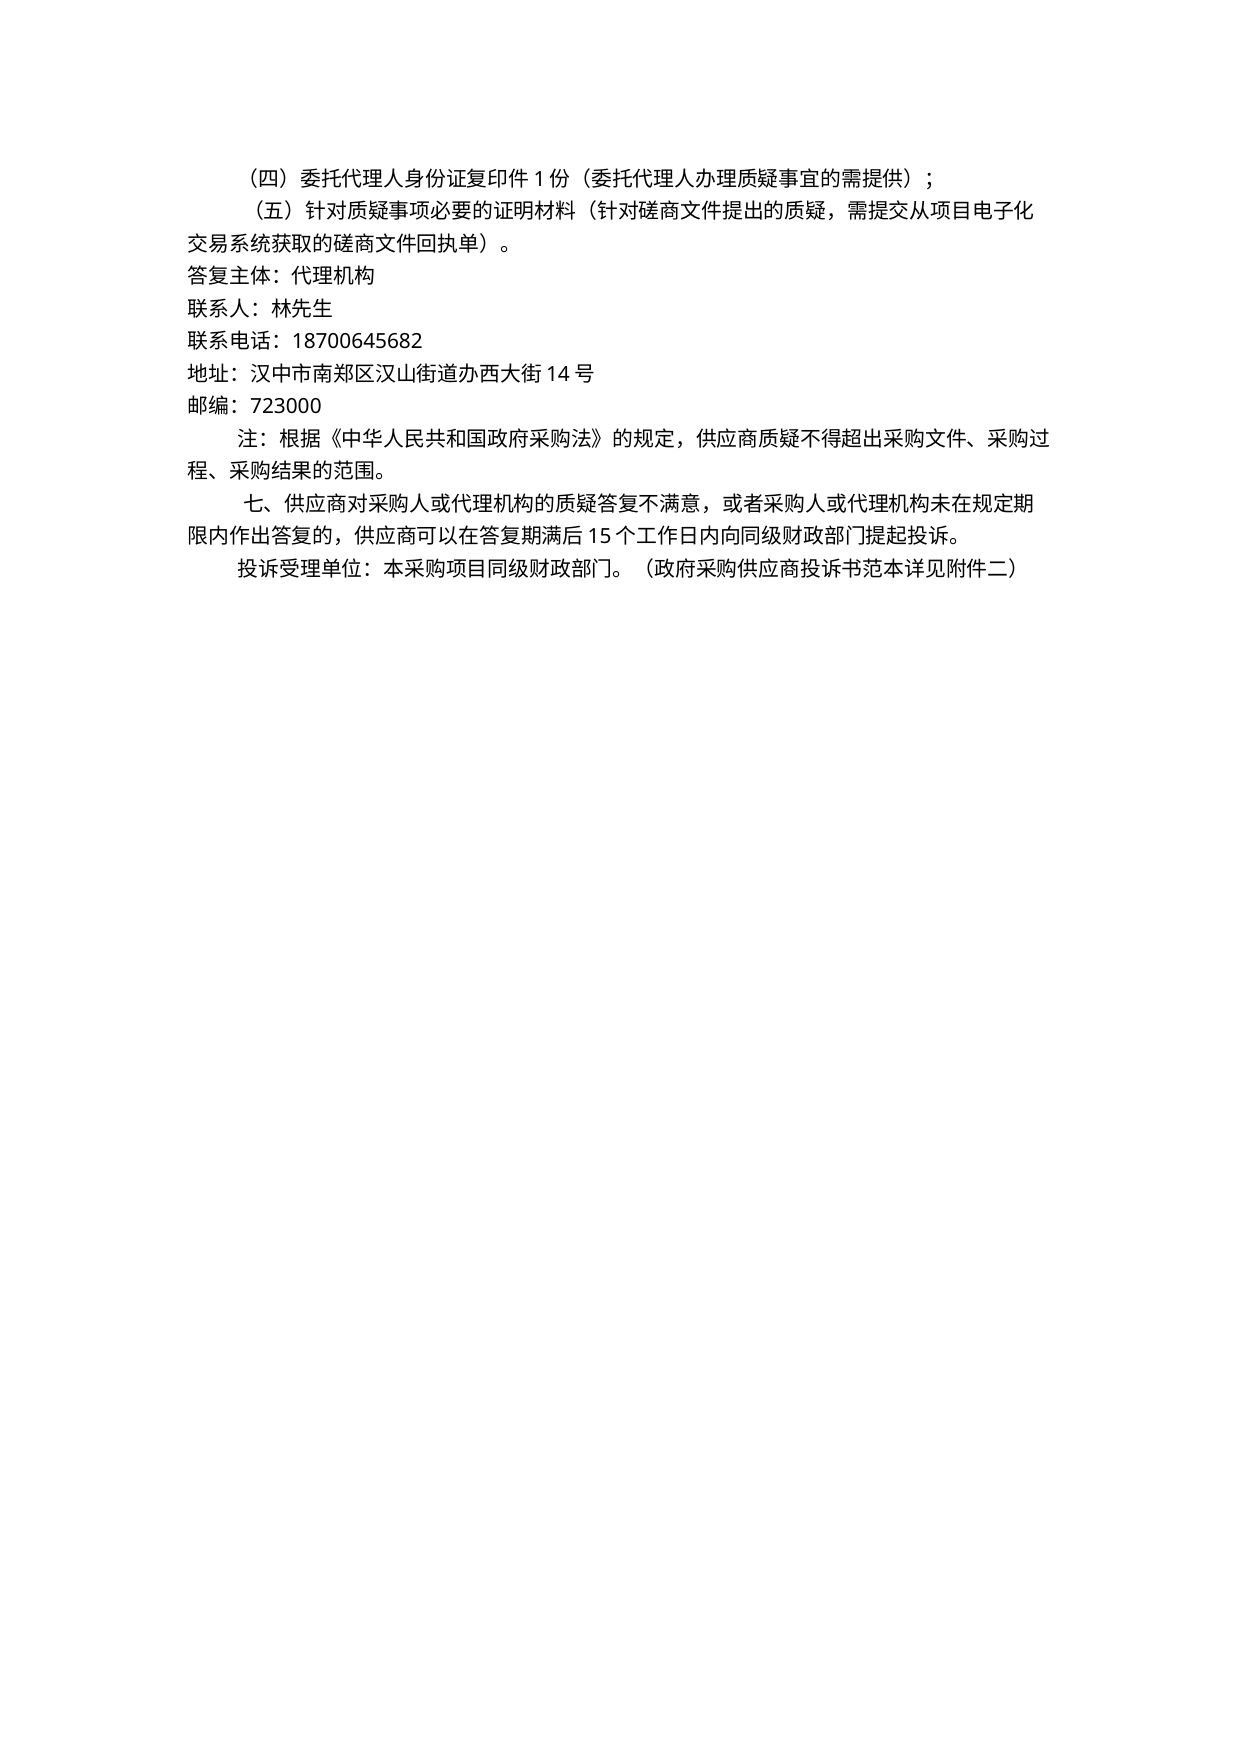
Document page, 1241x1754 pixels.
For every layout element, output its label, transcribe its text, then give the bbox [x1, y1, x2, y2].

text （四）委托代理人身份证复印件1份（委托代理人办理质疑事宜的需提供）； [187, 162, 1053, 194]
text 答复主体：代理机构 [187, 259, 1053, 292]
text 联系人：林先生 [187, 292, 1053, 324]
text 注：根据《中华人民共和国政府采购法》的规定，供应商质疑不得超出采购文件、采购过程、采购结果的范围。 [187, 422, 1053, 487]
text 邮编：723000 [187, 389, 1053, 422]
text 地址：汉中市南郑区汉山街道办西大街14号 [187, 357, 1053, 389]
text （五）针对质疑事项必要的证明材料（针对磋商文件提出的质疑，需提交从项目电子化交易系统获取的磋商文件回执单）。 [187, 194, 1053, 259]
text 联系电话：18700645682 [187, 324, 1053, 357]
text 投诉受理单位：本采购项目同级财政部门。（政府采购供应商投诉书范本详见附件二） [187, 552, 1053, 584]
text 七、供应商对采购人或代理机构的质疑答复不满意，或者采购人或代理机构未在规定期限内作出答复的，供应商可以在答复期满后15个工作日内向同级财政部门提起投诉。 [187, 487, 1053, 552]
